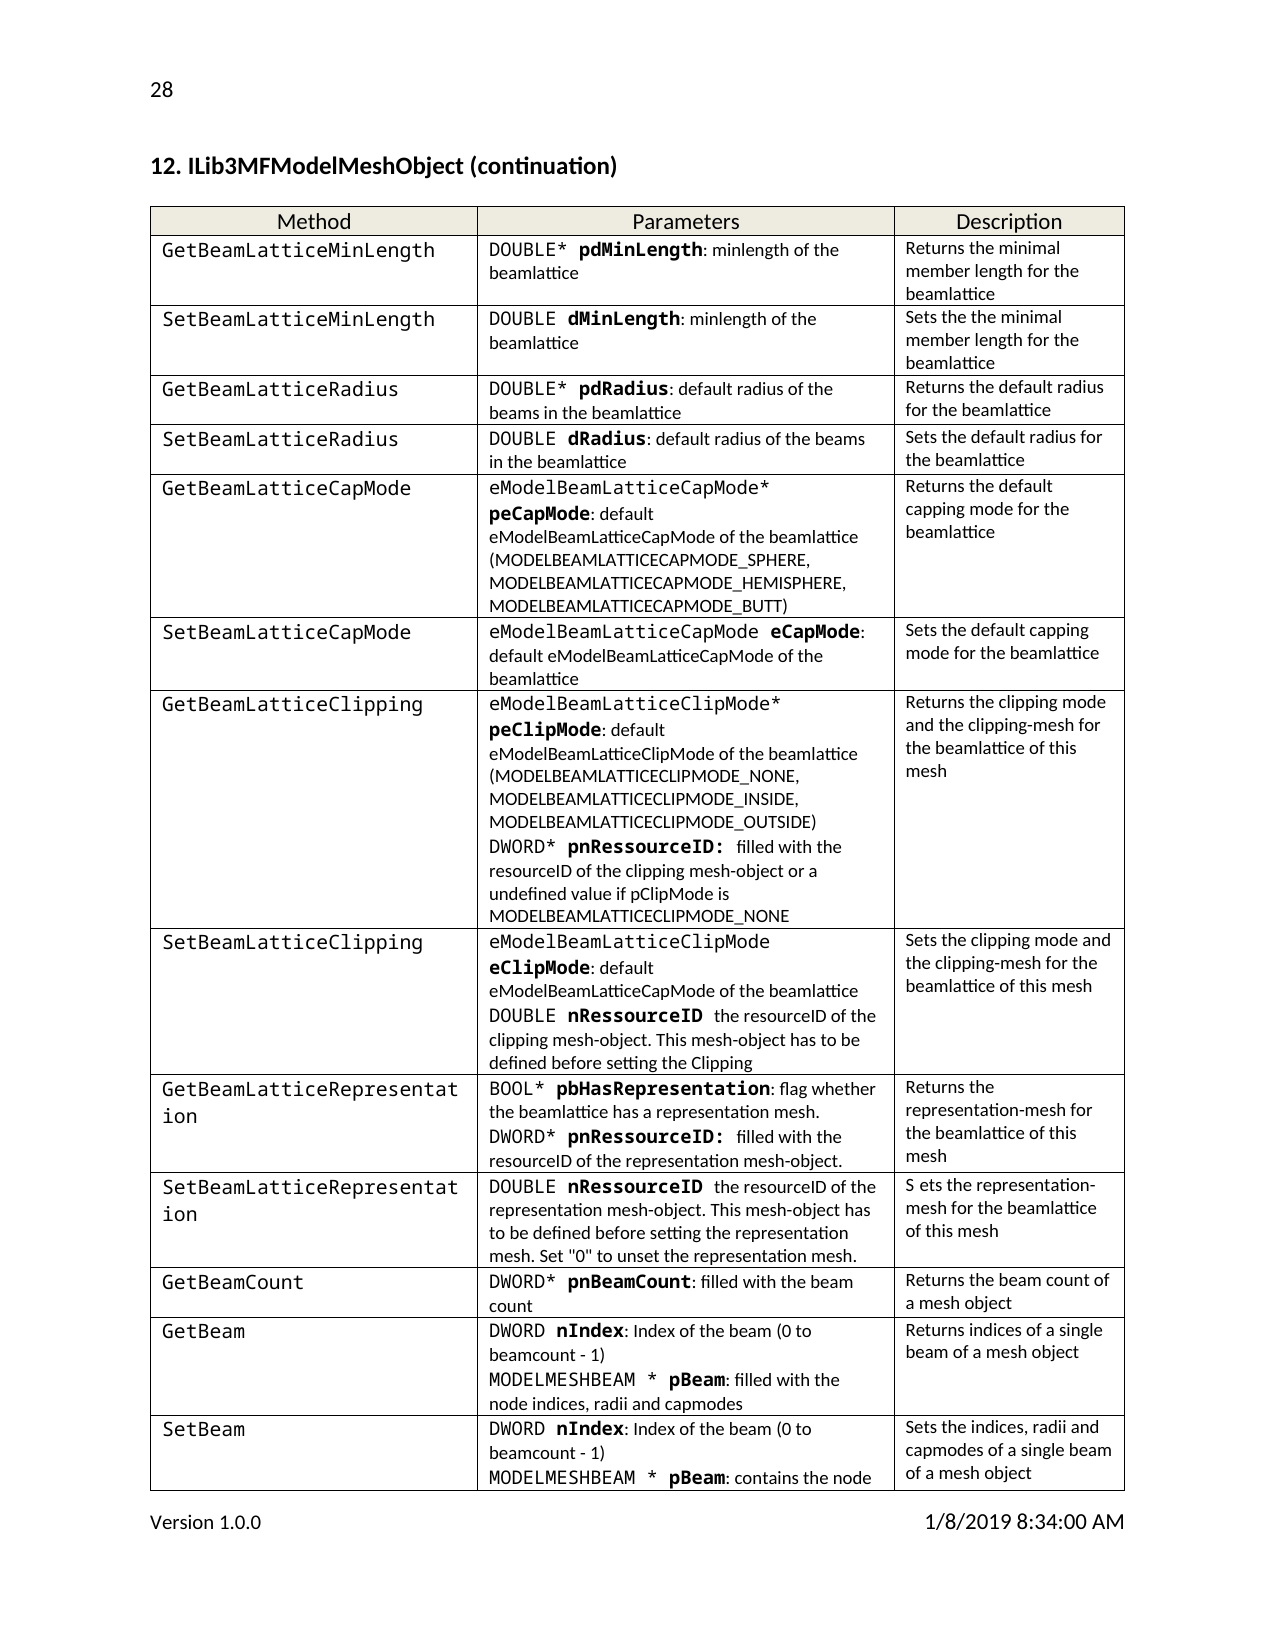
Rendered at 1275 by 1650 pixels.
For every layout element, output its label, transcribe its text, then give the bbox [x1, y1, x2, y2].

table_cell GetBeamLatticeRadius [151, 376, 477, 424]
table_cell SetBeamLatticeMinLength [151, 306, 477, 374]
table_cell GetBeamLatticeMinLength [151, 236, 477, 305]
table_cell Returns indices of a single beam of a mesh object [895, 1318, 1124, 1414]
table_cell GetBeamLatticeRepresentation [151, 1075, 477, 1172]
table_cell S ets the representation-mesh for the beamlattice of this mesh [895, 1173, 1124, 1267]
table_cell Sets the the minimal member length for the beamlattice [895, 306, 1124, 374]
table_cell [478, 1416, 894, 1489]
table_cell Returns the representation-mesh for the beamlattice of this mesh [895, 1075, 1124, 1172]
table_cell GetBeamLatticeClipping [151, 691, 477, 928]
table_cell DWORD* pnBeamCount: filled with the beam count [478, 1268, 894, 1317]
table_cell Returns the beam count of a mesh object [895, 1268, 1124, 1317]
table_cell Returns the default radius for the beamlattice [895, 376, 1124, 424]
table_cell GetBeamLatticeCapMode [151, 475, 477, 617]
table_cell Sets the default radius for the beamlattice [895, 425, 1124, 473]
table_cell SetBeamLatticeCapMode [151, 618, 477, 689]
table_cell eModelBeamLatticeCapMode eCapMode: default eModelBeamLatticeCapMode of the beamlattice [478, 618, 894, 689]
table_header Description [895, 207, 1124, 235]
table_cell Sets the default capping mode for the beamlattice [895, 618, 1124, 689]
table_cell eModelBeamLatticeClipMode* peClipMode: default eModelBeamLatticeClipMode of the beamlattice (MODELBEAMLATTICECLIPMODE_NONE, MODELBEAMLATTICECLIPMODE_INSIDE, MODELBEAMLATTICECLIPMODE_OUTSIDE) DWORD* pnRessourceID: filled with the resourceID of the clipping mesh-object or a undefined value if pClipMode is MODELBEAMLATTICECLIPMODE_NONE [478, 691, 894, 928]
table_cell SetBeamLatticeClipping [151, 929, 477, 1074]
table_cell eModelBeamLatticeCapMode* peCapMode: default eModelBeamLatticeCapMode of the beamlattice (MODELBEAMLATTICECAPMODE_SPHERE, MODELBEAMLATTICECAPMODE_HEMISPHERE, MODELBEAMLATTICECAPMODE_BUTT) [478, 475, 894, 617]
table_cell GetBeam [151, 1318, 477, 1414]
table_cell DOUBLE* pdRadius: default radius of the beams in the beamlattice [478, 376, 894, 424]
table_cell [895, 1416, 1124, 1489]
table_cell DOUBLE dRadius: default radius of the beams in the beamlattice [478, 425, 894, 473]
table_cell Returns the clipping mode and the clipping-mesh for the beamlattice of this mesh [895, 691, 1124, 928]
table_cell eModelBeamLatticeClipMode eClipMode: default eModelBeamLatticeCapMode of the beamlattice DOUBLE nRessourceID the resourceID of the clipping mesh-object. This mesh-object has to be defined before setting the Clipping [478, 929, 894, 1074]
table_cell Returns the minimal member length for the beamlattice [895, 236, 1124, 305]
table_cell BOOL* pbHasRepresentation: flag whether the beamlattice has a representation mesh. DWORD* pnRessourceID: filled with the resourceID of the representation mesh-object. [478, 1075, 894, 1172]
table_cell SetBeamLatticeRepresentation [151, 1173, 477, 1267]
table_header Parameters [478, 207, 894, 235]
table_cell Sets the clipping mode and the clipping-mesh for the beamlattice of this mesh [895, 929, 1124, 1074]
table_cell Returns the default capping mode for the beamlattice [895, 475, 1124, 617]
table_cell DOUBLE nRessourceID the resourceID of the representation mesh-object. This mesh-object has to be defined before setting the representation mesh. Set "0" to unset the representation mesh. [478, 1173, 894, 1267]
text 12. ILib3MFModelMeshObject (continuation) [150, 150, 1125, 181]
table_cell SetBeam [151, 1416, 477, 1489]
table_cell DOUBLE* pdMinLength: minlength of the beamlattice [478, 236, 894, 305]
table_cell DWORD nIndex: Index of the beam (0 to beamcount - 1) MODELMESHBEAM * pBeam: filled with the node indices, radii and capmodes [478, 1318, 894, 1414]
table_cell GetBeamCount [151, 1268, 477, 1317]
table_cell DOUBLE dMinLength: minlength of the beamlattice [478, 306, 894, 374]
table_header Method [151, 207, 477, 235]
table_cell SetBeamLatticeRadius [151, 425, 477, 473]
